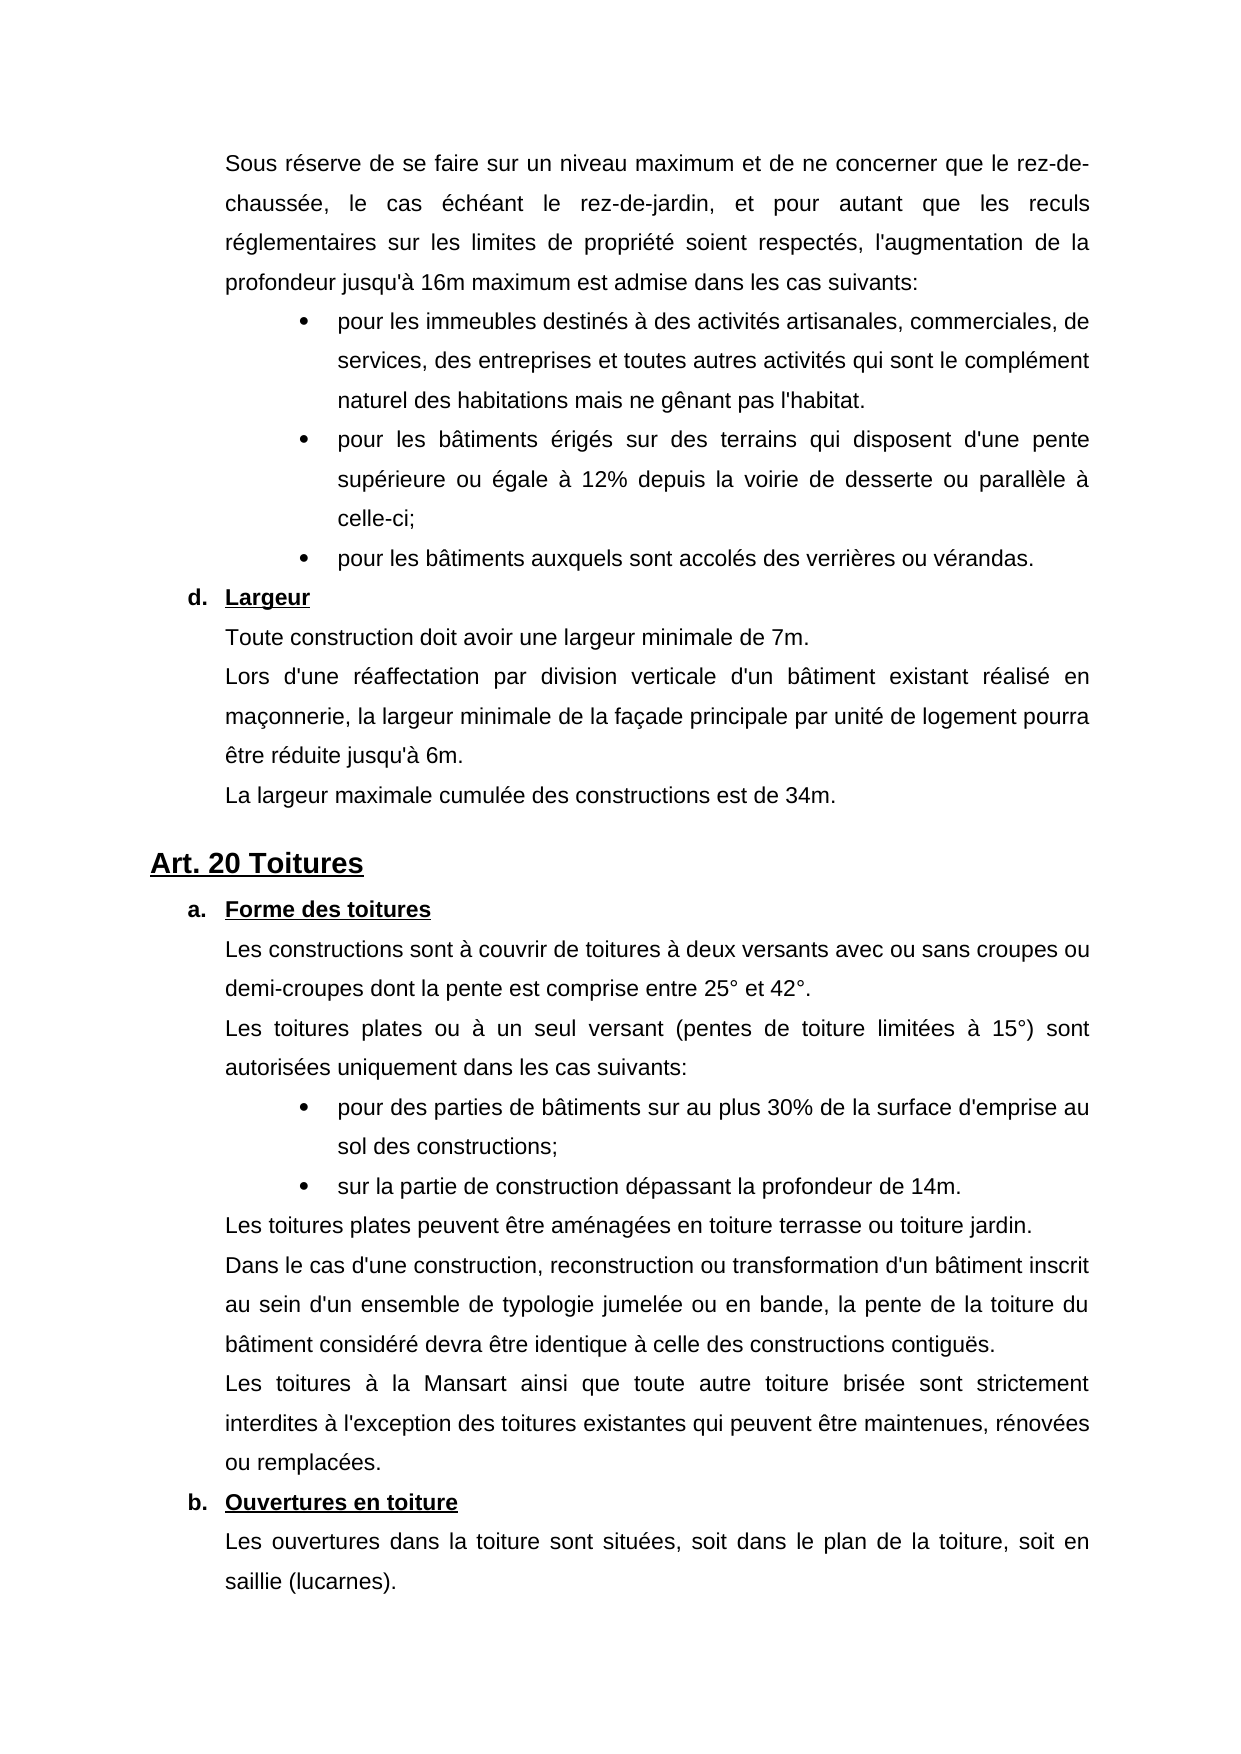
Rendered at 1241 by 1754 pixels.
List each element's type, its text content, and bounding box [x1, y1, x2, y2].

text Les toitures plates ou à un seul versant (pentes de toiture limitées à 15°) sont autorisées uniquement dans les cas suivants: [225, 1015, 1090, 1081]
text Les toitures à la Mansart ainsi que toute autre toiture brisée sont strictement interdites à l'exception des toitures existantes qui peuvent être maintenues, rénovées ou remplacées. [225, 1370, 1090, 1476]
list Largeur [187, 584, 1090, 611]
list Ouvertures en toiture [187, 1489, 1090, 1515]
list Forme des toitures [187, 896, 1090, 923]
text Lors d'une réaffectation par division verticale d'un bâtiment existant réalisé en maçonnerie, la largeur minimale de la façade principale par unité de logement pourra être réduite jusqu'à 6m. [225, 663, 1090, 768]
text Sous réserve de se faire sur un niveau maximum et de ne concerner que le rez-de-chaussée, le cas échéant le rez-de-jardin, et pour autant que les reculs réglementaires sur les limites de propriété soient respectés, l'augmentation de la profondeur jusqu'à 16m maximum est admise dans les cas suivants: [225, 150, 1090, 295]
text Les constructions sont à couvrir de toitures à deux versants avec ou sans croupes ou demi-croupes dont la pente est comprise entre 25° et 42°. [225, 936, 1090, 1002]
text La largeur maximale cumulée des constructions est de 34m. [225, 782, 1090, 808]
subtitle Art. 20 Toitures [150, 846, 1090, 880]
text Les ouvertures dans la toiture sont situées, soit dans le plan de la toiture, soit en saillie (lucarnes). [225, 1528, 1090, 1594]
list pour des parties de bâtiments sur au plus 30% de la surface d'emprise au sol des constructions; [300, 1094, 1090, 1160]
list pour les bâtiments érigés sur des terrains qui disposent d'une pente supérieure ou égale à 12% depuis la voirie de desserte ou parallèle à celle-ci; [300, 426, 1090, 532]
text Les toitures plates peuvent être aménagées en toiture terrasse ou toiture jardin. [225, 1212, 1090, 1239]
list sur la partie de construction dépassant la profondeur de 14m. [300, 1173, 1090, 1199]
list pour les immeubles destinés à des activités artisanales, commerciales, de services, des entreprises et toutes autres activités qui sont le complément naturel des habitations mais ne gênant pas l'habitat. [300, 308, 1090, 413]
text Dans le cas d'une construction, reconstruction ou transformation d'un bâtiment inscrit au sein d'un ensemble de typologie jumelée ou en bande, la pente de la toiture du bâtiment considéré devra être identique à celle des constructions contiguës. [225, 1252, 1090, 1357]
text Toute construction doit avoir une largeur minimale de 7m. [225, 624, 1090, 650]
list pour les bâtiments auxquels sont accolés des verrières ou vérandas. [300, 545, 1090, 571]
